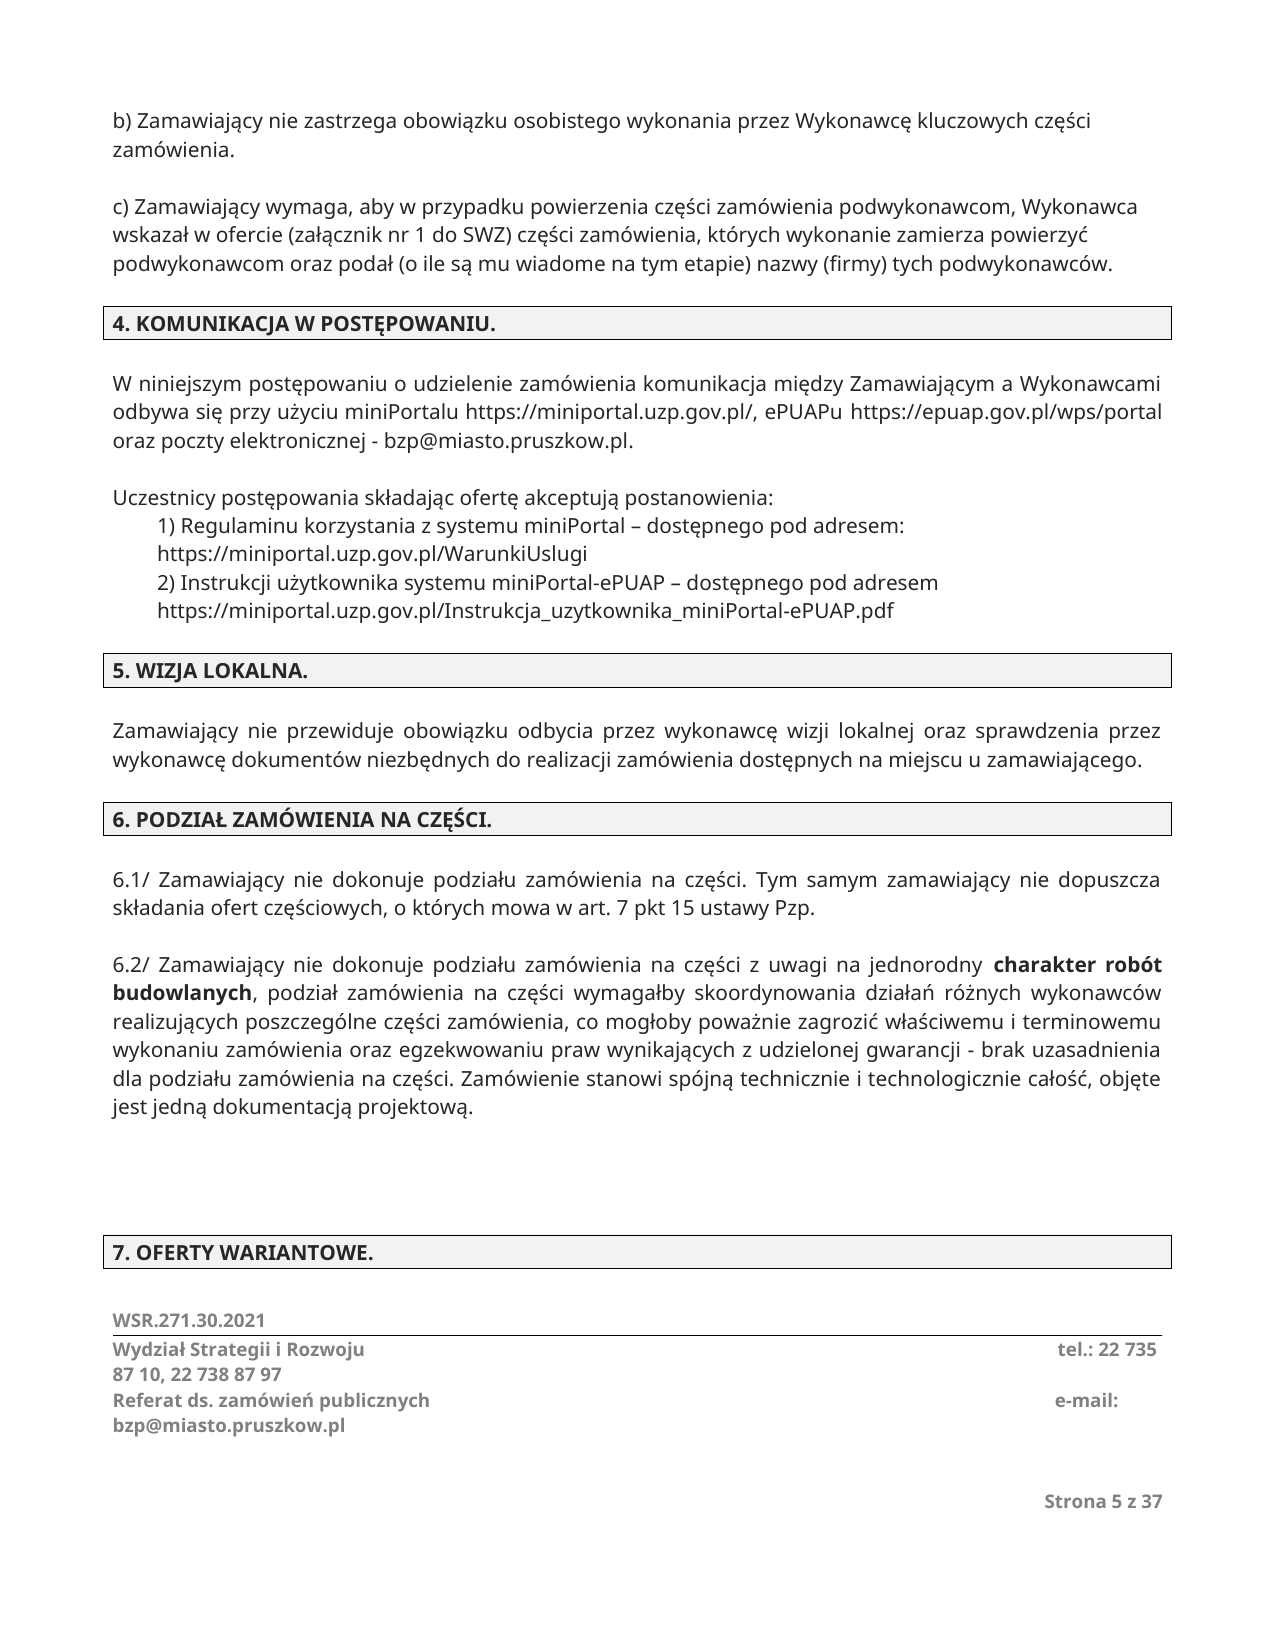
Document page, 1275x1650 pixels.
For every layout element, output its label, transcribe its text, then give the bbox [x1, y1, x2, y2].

text 6. PODZIAŁ ZAMÓWIENIA NA CZĘŚCI. [104, 803, 1171, 835]
text W niniejszym postępowaniu o udzielenie zamówienia komunikacja między Zamawiającym a Wykonawcami odbywa się przy użyciu miniPortalu https://miniportal.uzp.gov.pl/, ePUAPu https://epuap.gov.pl/wps/portal oraz poczty elektronicznej - bzp@miasto.pruszkow.pl. [112, 369, 1162, 454]
text b) Zamawiający nie zastrzega obowiązku osobistego wykonania przez Wykonawcę kluczowych części zamówienia. [112, 107, 1162, 163]
text 1) Regulaminu korzystania z systemu miniPortal – dostępnego pod adresem: https://miniportal.uzp.gov.pl/WarunkiUslugi [157, 511, 1162, 568]
text Uczestnicy postępowania składając ofertę akceptują postanowienia: [112, 483, 1162, 511]
text 4. KOMUNIKACJA W POSTĘPOWANIU. [104, 307, 1171, 339]
text 5. WIZJA LOKALNA. [104, 654, 1171, 687]
text 7. OFERTY WARIANTOWE. [104, 1236, 1171, 1268]
text 2) Instrukcji użytkownika systemu miniPortal-ePUAP – dostępnego pod adresem https://miniportal.uzp.gov.pl/Instrukcja_uzytkownika_miniPortal-ePUAP.pdf [157, 568, 1162, 625]
text c) Zamawiający wymaga, aby w przypadku powierzenia części zamówienia podwykonawcom, Wykonawca wskazał w ofercie (załącznik nr 1 do SWZ) części zamówienia, których wykonanie zamierza powierzyć podwykonawcom oraz podał (o ile są mu wiadome na tym etapie) nazwy (firmy) tych podwykonawców. [112, 192, 1162, 277]
text Zamawiający nie przewiduje obowiązku odbycia przez wykonawcę wizji lokalnej oraz sprawdzenia przez wykonawcę dokumentów niezbędnych do realizacji zamówienia dostępnych na miejscu u zamawiającego. [112, 716, 1162, 773]
text 6.2/ Zamawiający nie dokonuje podziału zamówienia na części z uwagi na jednorodny charakter robót budowlanych, podział zamówienia na części wymagałby skoordynowania działań różnych wykonawców realizujących poszczególne części zamówienia, co mogłoby poważnie zagrozić właściwemu i terminowemu wykonaniu zamówienia oraz egzekwowaniu praw wynikających z udzielonej gwarancji - brak uzasadnienia dla podziału zamówienia na części. Zamówienie stanowi spójną technicznie i technologicznie całość, objęte jest jedną dokumentacją projektową. [112, 950, 1162, 1121]
text 6.1/ Zamawiający nie dokonuje podziału zamówienia na części. Tym samym zamawiający nie dopuszcza składania ofert częściowych, o których mowa w art. 7 pkt 15 ustawy Pzp. [112, 865, 1162, 922]
